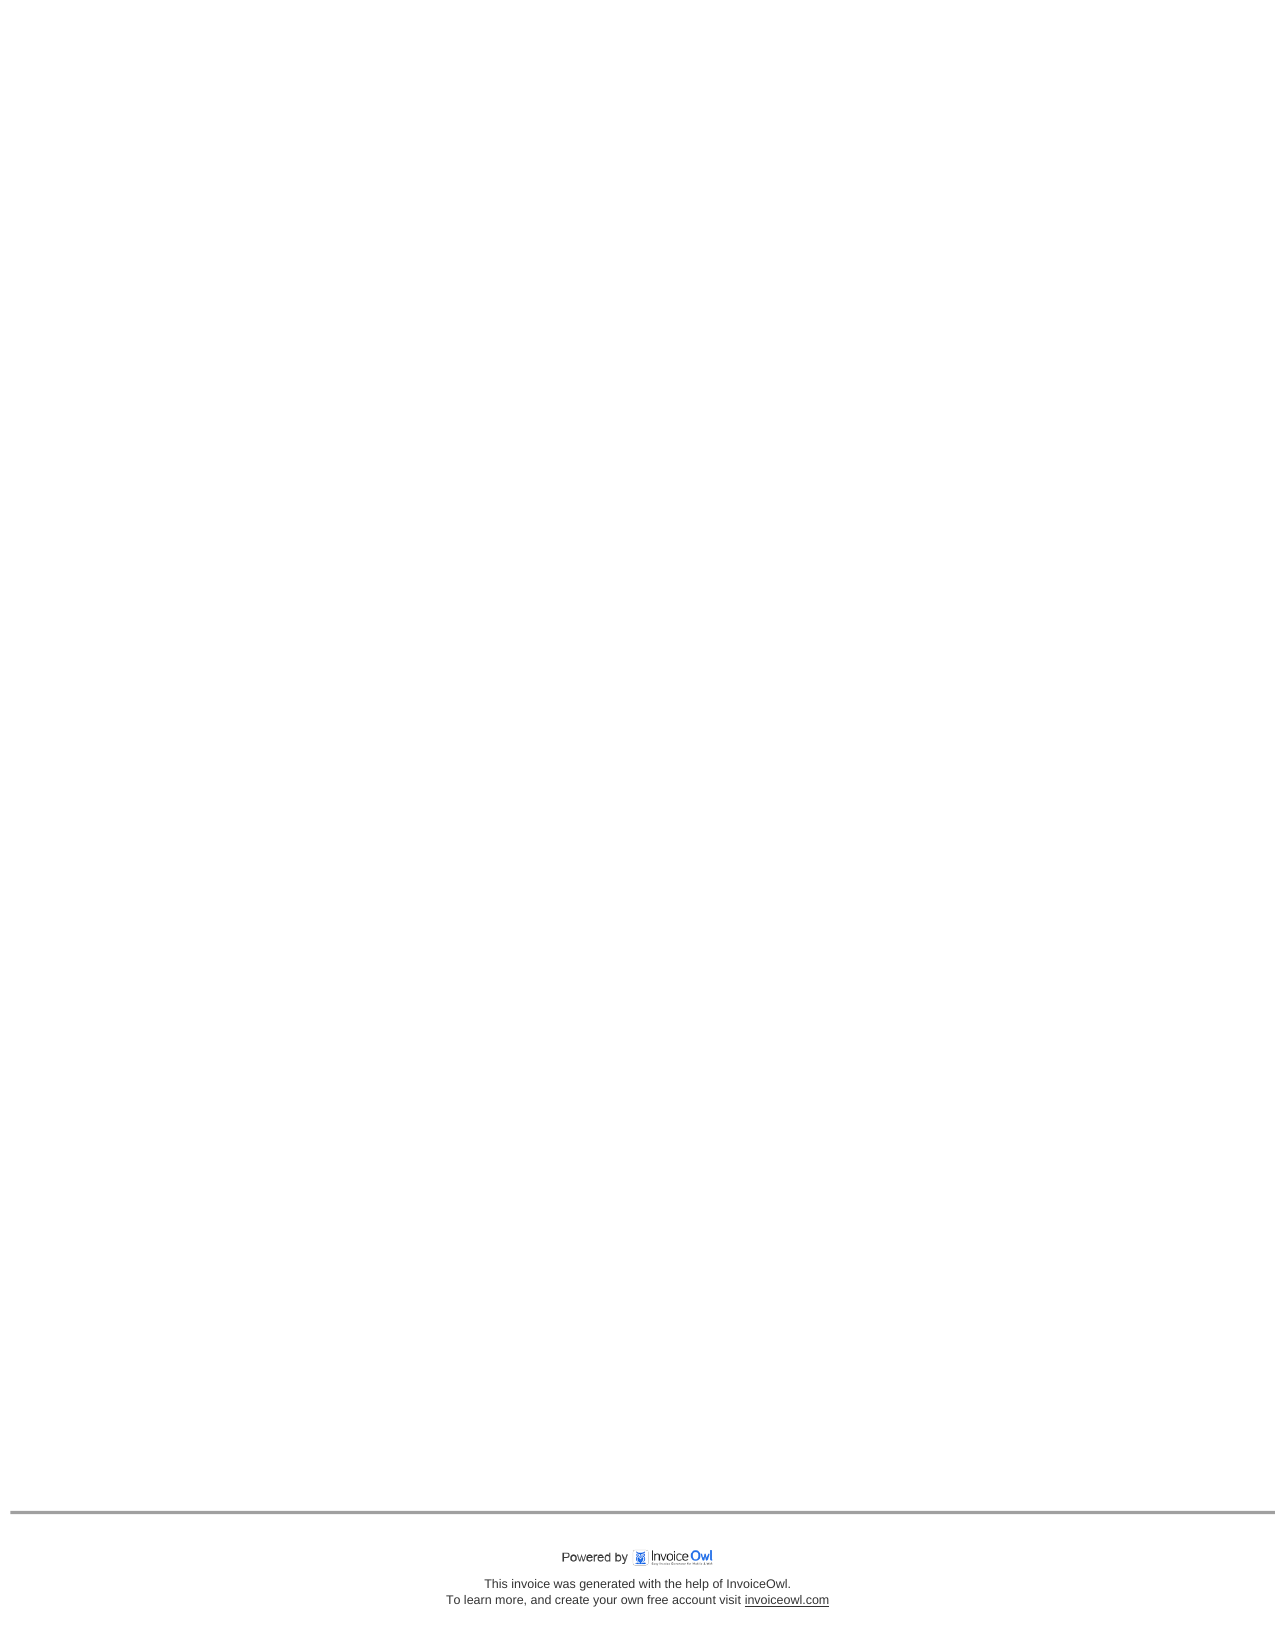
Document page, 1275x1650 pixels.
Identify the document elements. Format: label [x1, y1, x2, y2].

picture [556, 1541, 719, 1573]
